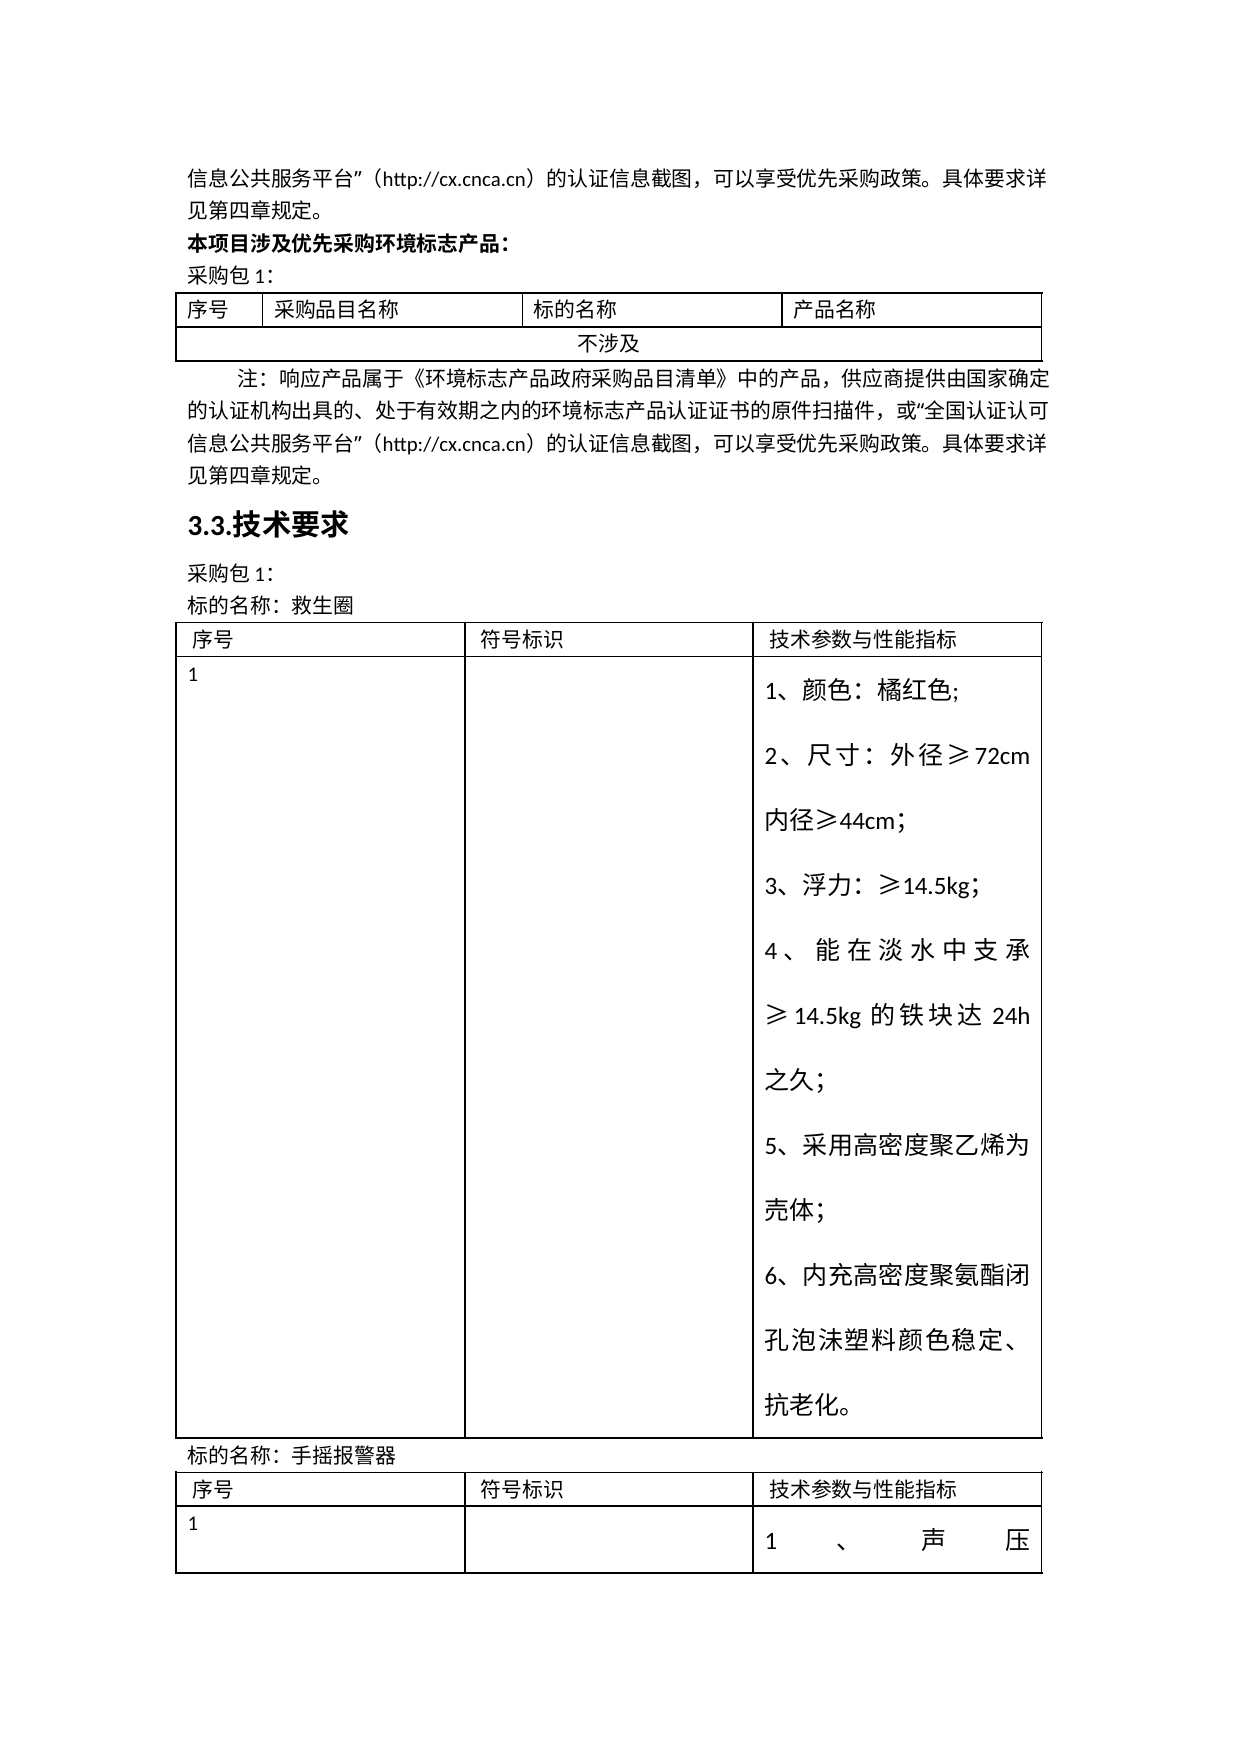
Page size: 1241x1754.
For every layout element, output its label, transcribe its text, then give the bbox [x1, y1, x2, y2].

text 注：响应产品属于《环境标志产品政府采购品目清单》中的产品，供应商提供由国家确定的认证机构出具的、处于有效期之内的环境标志产品认证证书的原件扫描件，或“全国认证认可信息公共服务平台”（http://cx.cnca.cn）的认证信息截图，可以享受优先采购政策。具体要求详见第四章规定。 [187, 362, 1053, 492]
table_cell [466, 657, 752, 1437]
table_header 标的名称 [523, 294, 781, 326]
text 标的名称：救生圈 [187, 589, 1053, 622]
table_cell 1 [177, 1507, 464, 1572]
table_header 技术参数与性能指标 [754, 1473, 1041, 1505]
table_header 序号 [177, 623, 464, 656]
text 3.3.技术要求 [187, 492, 1053, 557]
table_header 技术参数与性能指标 [754, 623, 1041, 656]
table_header 产品名称 [783, 294, 1041, 326]
table_cell 不涉及 [177, 328, 1041, 360]
table_cell [466, 1507, 752, 1572]
text 标的名称：手摇报警器 [187, 1439, 1053, 1471]
table_header 序号 [177, 294, 262, 326]
table_header 序号 [177, 1473, 464, 1505]
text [187, 162, 1053, 227]
table_cell 1 [177, 657, 464, 1437]
table_header 符号标识 [466, 623, 752, 656]
table_cell 1、颜色：橘红色; 2、尺寸：外径≥72cm 内径≥44cm； 3、浮力：≥14.5kg； 4、能在淡水中支承≥14.5kg的铁块达24h之久； 5、采用高密度聚乙烯为売体； 6、内充高密度聚氨酯闭孔泡沬塑料颜色稳定、抗老化。 [754, 657, 1041, 1437]
text 采购包1： [187, 557, 1053, 589]
text 采购包1： [187, 259, 1053, 292]
table_header 符号标识 [466, 1473, 752, 1505]
table_header 采购品目名称 [263, 294, 522, 326]
text 本项目涉及优先采购环境标志产品： [187, 227, 1053, 259]
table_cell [754, 1507, 1041, 1572]
